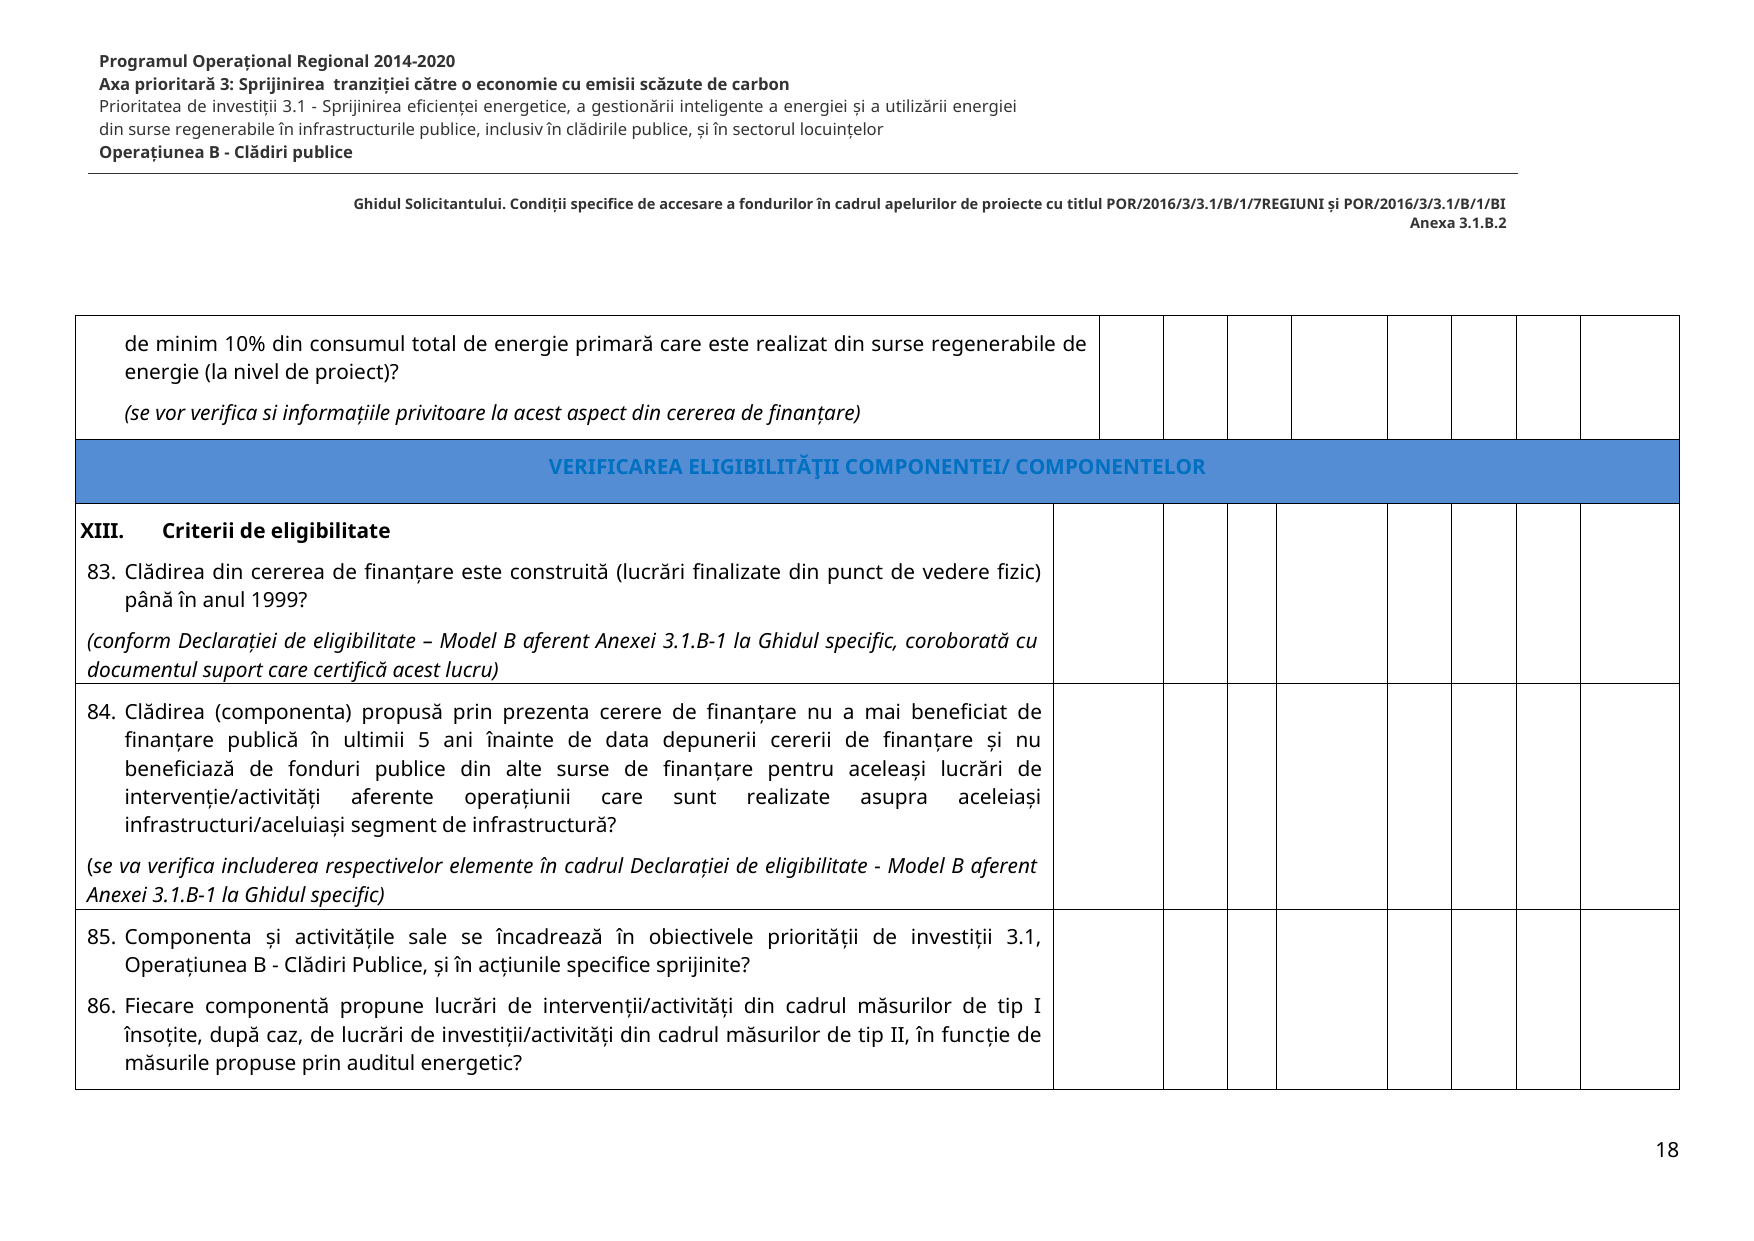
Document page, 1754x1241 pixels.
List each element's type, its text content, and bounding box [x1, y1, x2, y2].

table_cell [1054, 910, 1163, 1089]
table_cell [1452, 316, 1516, 439]
table_cell [1452, 684, 1516, 908]
table_cell VERIFICAREA ELIGIBILITĂŢII COMPONENTEI/ COMPONENTELOR [76, 440, 1679, 503]
table_cell [1164, 504, 1227, 683]
table_cell Clădirea (componenta) propusă prin prezenta cerere de finanţare nu a mai beneficiat de finanţare publică în ultimii 5 ani înainte de data depunerii cererii de finanţare şi nu beneficiază de fonduri publice din alte surse de finanţare pentru aceleași lucrări de intervenție/activități aferente operațiunii care sunt realizate asupra aceleiași infrastructuri/aceluiași segment de infrastructură? (se va verifica includerea respectivelor elemente în cadrul Declaraţiei de eligibilitate - Model B aferent Anexei 3.1.B-1 la Ghidul specific) [76, 684, 1053, 908]
table_cell [1292, 316, 1387, 439]
table_cell [1581, 316, 1679, 439]
table_cell [1228, 910, 1276, 1089]
table_cell [1388, 504, 1451, 683]
table_cell [1388, 910, 1451, 1089]
table_cell [1164, 910, 1227, 1089]
table_cell [1517, 316, 1580, 439]
table_cell Criterii de eligibilitate Clădirea din cererea de finanțare este construită (lucrări finalizate din punct de vedere fizic) până în anul 1999? (conform Declaraţiei de eligibilitate – Model B aferent Anexei 3.1.B-1 la Ghidul specific, coroborată cu documentul suport care certifică acest lucru) [76, 504, 1053, 683]
table_cell [1388, 684, 1451, 908]
table_cell [1277, 910, 1387, 1089]
table_cell [1228, 316, 1291, 439]
table_cell [1100, 316, 1163, 439]
table_cell [1277, 684, 1387, 908]
table_cell [1164, 316, 1227, 439]
table_cell [1452, 910, 1516, 1089]
table_cell [1581, 910, 1679, 1089]
table_cell [1388, 316, 1451, 439]
table_cell [1164, 684, 1227, 908]
table_cell [1452, 504, 1516, 683]
table_cell [1054, 504, 1163, 683]
table_cell [1228, 684, 1276, 908]
table_cell Componenta şi activităţile sale se încadrează în obiectivele priorităţii de investiţii 3.1, Operaţiunea B - Clădiri Publice, şi în acţiunile specifice sprijinite? Fiecare componentă propune lucrări de intervenţii/activități din cadrul măsurilor de tip I însoțite, după caz, de lucrări de investiții/activități din cadrul măsurilor de tip II, în funcţie de măsurile propuse prin auditul energetic? [76, 910, 1053, 1089]
table_cell [1517, 504, 1580, 683]
table_cell [1054, 684, 1163, 908]
table_cell [1517, 910, 1580, 1089]
table_cell [1581, 684, 1679, 908]
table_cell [76, 316, 1099, 439]
table_cell [1277, 504, 1387, 683]
table_cell [1517, 684, 1580, 908]
table_cell [1228, 504, 1276, 683]
table_cell [1581, 504, 1679, 683]
